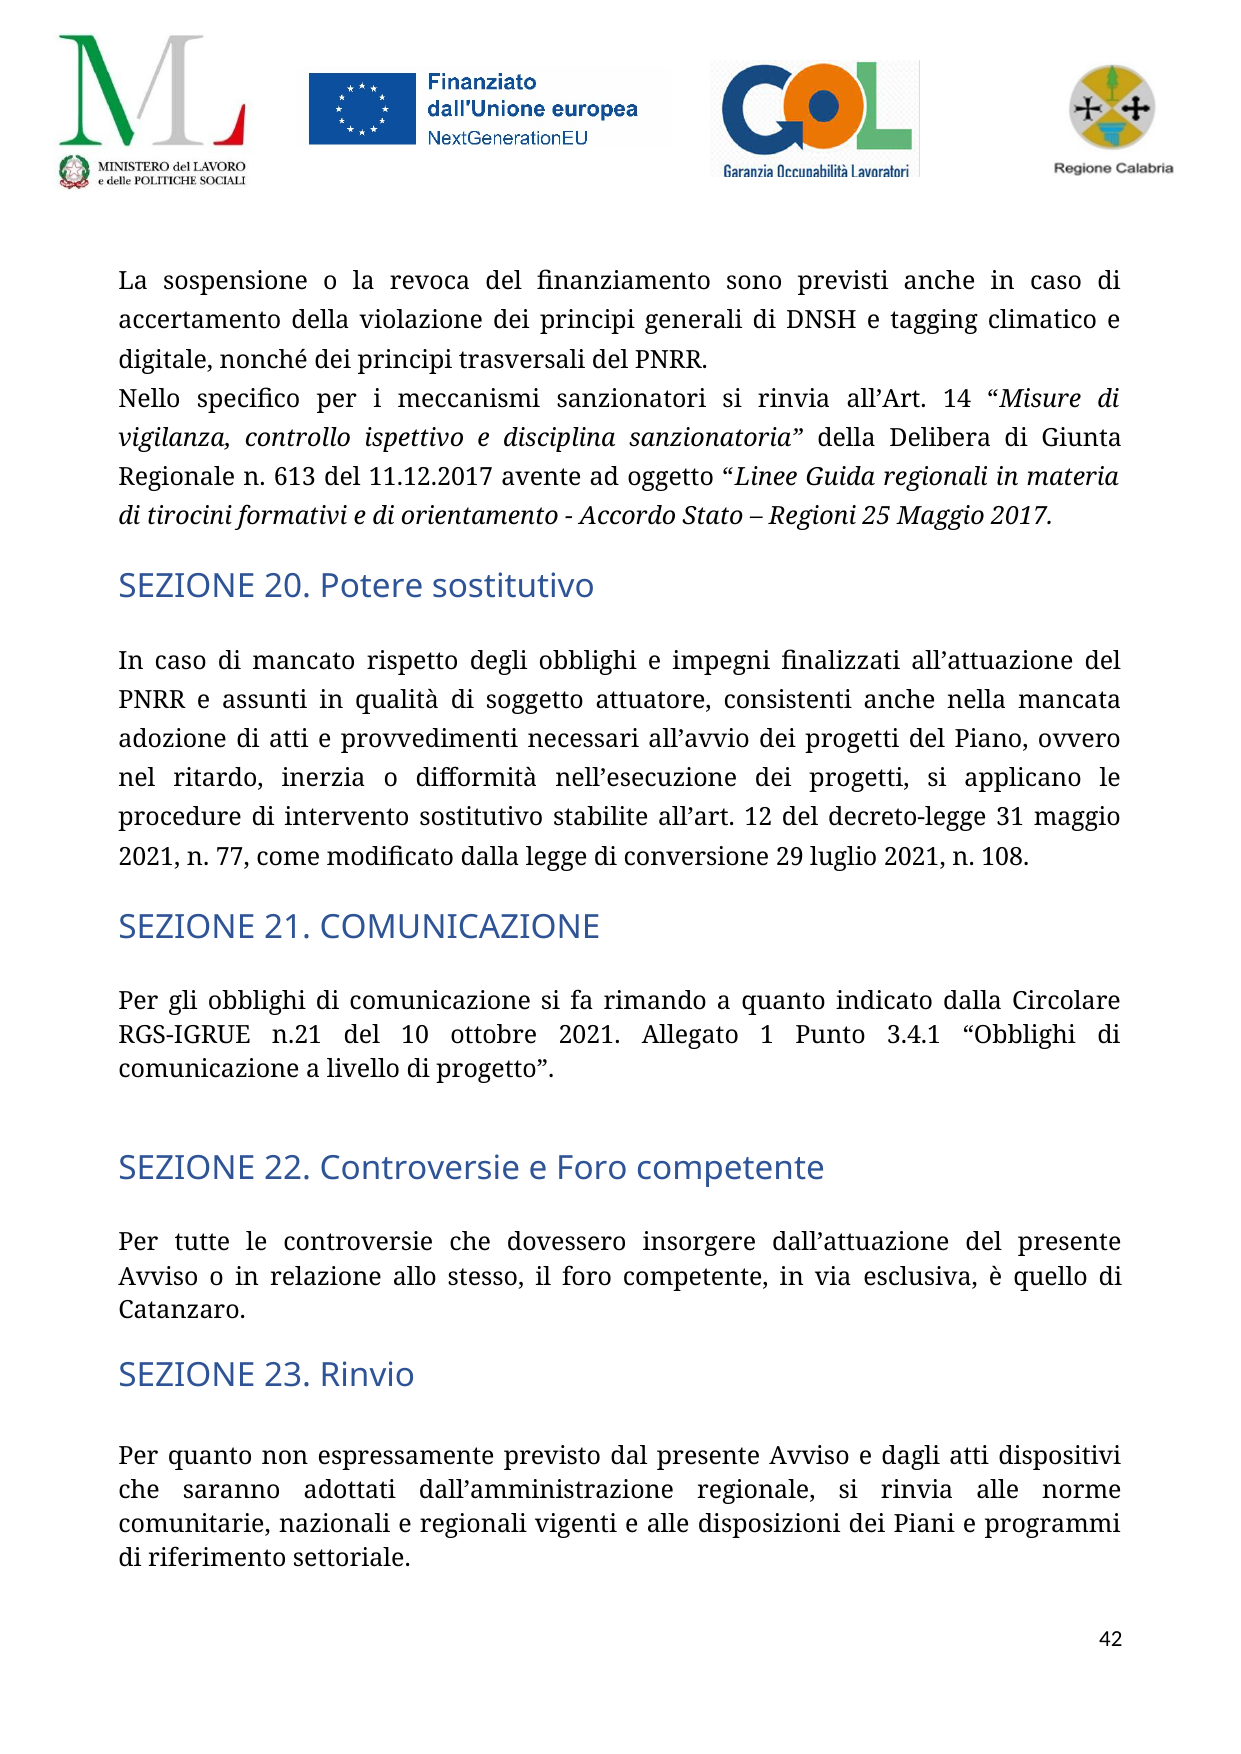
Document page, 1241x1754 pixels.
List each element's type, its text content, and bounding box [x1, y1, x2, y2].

text Per tutte le controversie che dovessero insorgere dall’attuazione del presente Avviso o in relazione allo stesso, il foro competente, in via esclusiva, è quello di Catanzaro. [118, 1224, 1122, 1326]
picture [1043, 55, 1184, 187]
subtitle SEZIONE 21. COMUNICAZIONE [118, 902, 1122, 948]
picture [710, 60, 920, 177]
subtitle SEZIONE 23. Rinvio [118, 1351, 1122, 1397]
subtitle SEZIONE 22. Controversie e Foro competente [118, 1144, 1122, 1189]
text In caso di mancato rispetto degli obblighi e impegni finalizzati all’attuazione del PNRR e assunti in qualità di soggetto attuatore, consistenti anche nella mancata adozione di atti e provvedimenti necessari all’avvio dei progetti del Piano, ovvero nel ritardo, inerzia o difformità nell’esecuzione dei progetti, si applicano le procedure di intervento sostitutivo stabilite all’art. 12 del decreto-legge 31 maggio 2021, n. 77, come modificato dalla legge di conversione 29 luglio 2021, n. 108. [118, 642, 1122, 872]
text Per quanto non espressamente previsto dal presente Avviso e dagli atti dispositivi che saranno adottati dall’amministrazione regionale, si rinvia alle norme comunitarie, nazionali e regionali vigenti e alle disposizioni dei Piani e programmi di riferimento settoriale. [118, 1437, 1122, 1574]
picture [33, 33, 272, 190]
text La sospensione o la revoca del finanziamento sono previsti anche in caso di accertamento della violazione dei principi generali di DNSH e tagging climatico e digitale, nonché dei principi trasversali del PNRR. [118, 263, 1122, 375]
text Per gli obblighi di comunicazione si fa rimando a quanto indicato dalla Circolare RGS-IGRUE n.21 del 10 ottobre 2021. Allegato 1 Punto 3.4.1 “Obblighi di comunicazione a livello di progetto”. [118, 983, 1122, 1085]
subtitle SEZIONE 20. Potere sostitutivo [118, 562, 1122, 608]
text Nello specifico per i meccanismi sanzionatori si rinvia all’Art. 14 “Misure di vigilanza, controllo ispettivo e disciplina sanzionatoria” della Delibera di Giunta Regionale n. 613 del 11.12.2017 avente ad oggetto “Linee Guida regionali in materia di tirocini formativi e di orientamento - Accordo Stato – Regioni 25 Maggio 2017. [118, 381, 1122, 532]
picture [295, 66, 671, 148]
